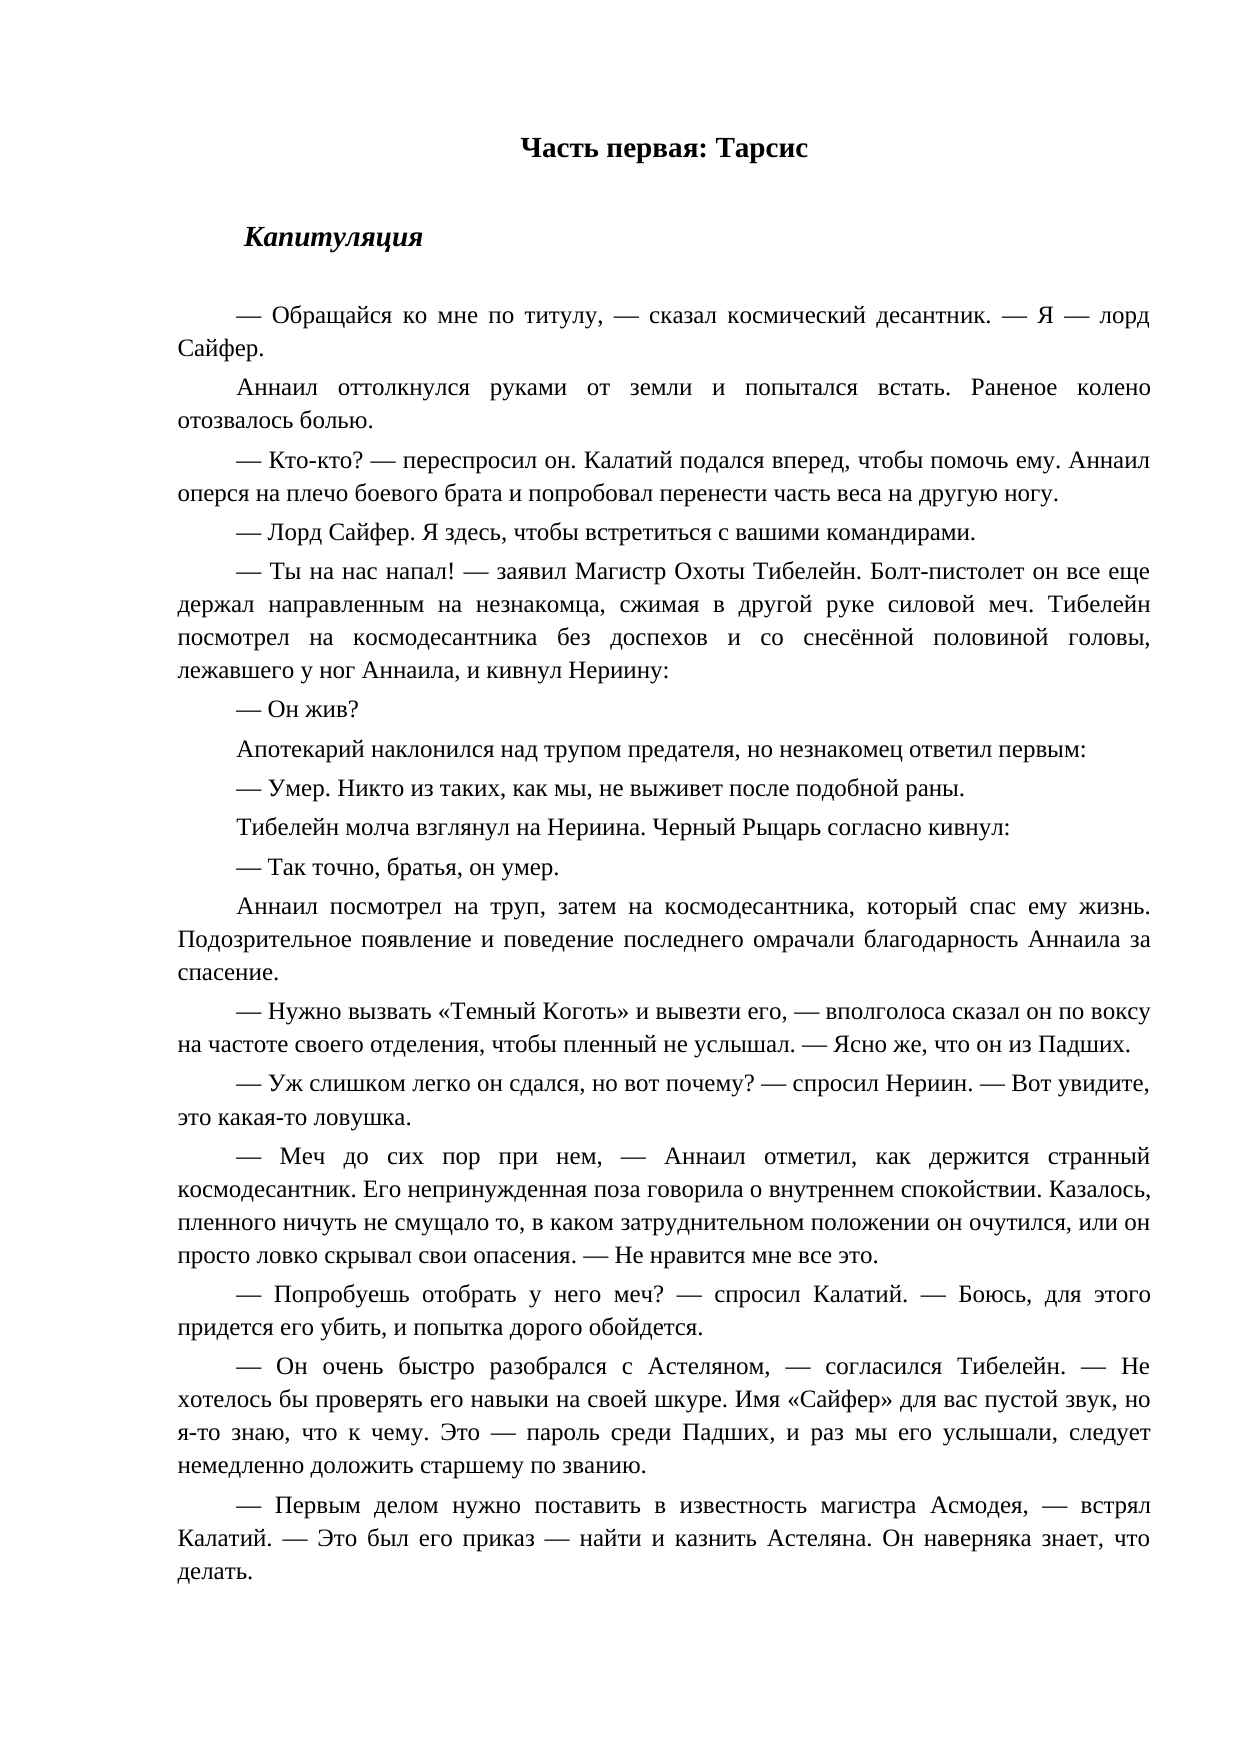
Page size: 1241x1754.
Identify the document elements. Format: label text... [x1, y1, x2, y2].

text Аннаил посмотрел на труп, затем на космодесантника, который спас ему жизнь. Подозрительное появление и поведение последнего омрачали благодарность Аннаила за спасение. [177, 891, 1152, 986]
text — Первым делом нужно поставить в известность магистра Асмодея, — встрял Калатий. — Это был его приказ — найти и казнить Астеляна. Он наверняка знает, что делать. [177, 1490, 1152, 1584]
text — Уж слишком легко он сдался, но вот почему? — спросил Нериин. — Вот увидите, это какая-то ловушка. [177, 1068, 1152, 1130]
text — Умер. Никто из таких, как мы, не выживет после подобной раны. [177, 773, 1152, 802]
text — Меч до сих пор при нем, — Аннаил отметил, как держится странный космодесантник. Его непринужденная поза говорила о внутреннем спокойствии. Казалось, пленного ничуть не смущало то, в каком затруднительном положении он очутился, или он просто ловко скрывал свои опасения. — Не нравится мне все это. [177, 1141, 1152, 1269]
text — Лорд Сайфер. Я здесь, чтобы встретиться с вашими командирами. [177, 517, 1152, 546]
subtitle Капитуляция [177, 219, 1152, 252]
text Аннаил оттолкнулся руками от земли и попытался встать. Раненое колено отозвалось болью. [177, 372, 1152, 434]
text — Нужно вызвать «Темный Коготь» и вывезти его, — вполголоса сказал он по воксу на частоте своего отделения, чтобы пленный не услышал. — Ясно же, что он из Падших. [177, 996, 1152, 1058]
text Тибелейн молча взглянул на Нериина. Черный Рыцарь согласно кивнул: [177, 812, 1152, 841]
text — Попробуешь отобрать у него меч? — спросил Калатий. — Боюсь, для этого придется его убить, и попытка дорого обойдется. [177, 1279, 1152, 1341]
text — Так точно, братья, он умер. [177, 852, 1152, 880]
text — Он жив? [177, 694, 1152, 723]
text — Он очень быстро разобрался с Астеляном, — согласился Тибелейн. — Не хотелось бы проверять его навыки на своей шкуре. Имя «Сайфер» для вас пустой звук, но я-то знаю, что к чему. Это — пароль среди Падших, и раз мы его услышали, следует немедленно доложить старшему по званию. [177, 1351, 1152, 1479]
text — Кто-кто? — переспросил он. Калатий подался вперед, чтобы помочь ему. Аннаил оперся на плечо боевого брата и попробовал перенести часть веса на другую ногу. [177, 445, 1152, 506]
subtitle Часть первая: Тарсис [177, 131, 1152, 164]
text — Обращайся ко мне по титулу, — сказал космический десантник. — Я — лорд Сайфер. [177, 300, 1152, 362]
text — Ты на нас напал! — заявил Магистр Охоты Тибелейн. Болт-пистолет он все еще держал направленным на незнакомца, сжимая в другой руке силовой меч. Тибелейн посмотрел на космодесантника без доспехов и со снесённой половиной головы, лежавшего у ног Аннаила, и кивнул Нериину: [177, 556, 1152, 684]
text Апотекарий наклонился над трупом предателя, но незнакомец ответил первым: [177, 734, 1152, 763]
